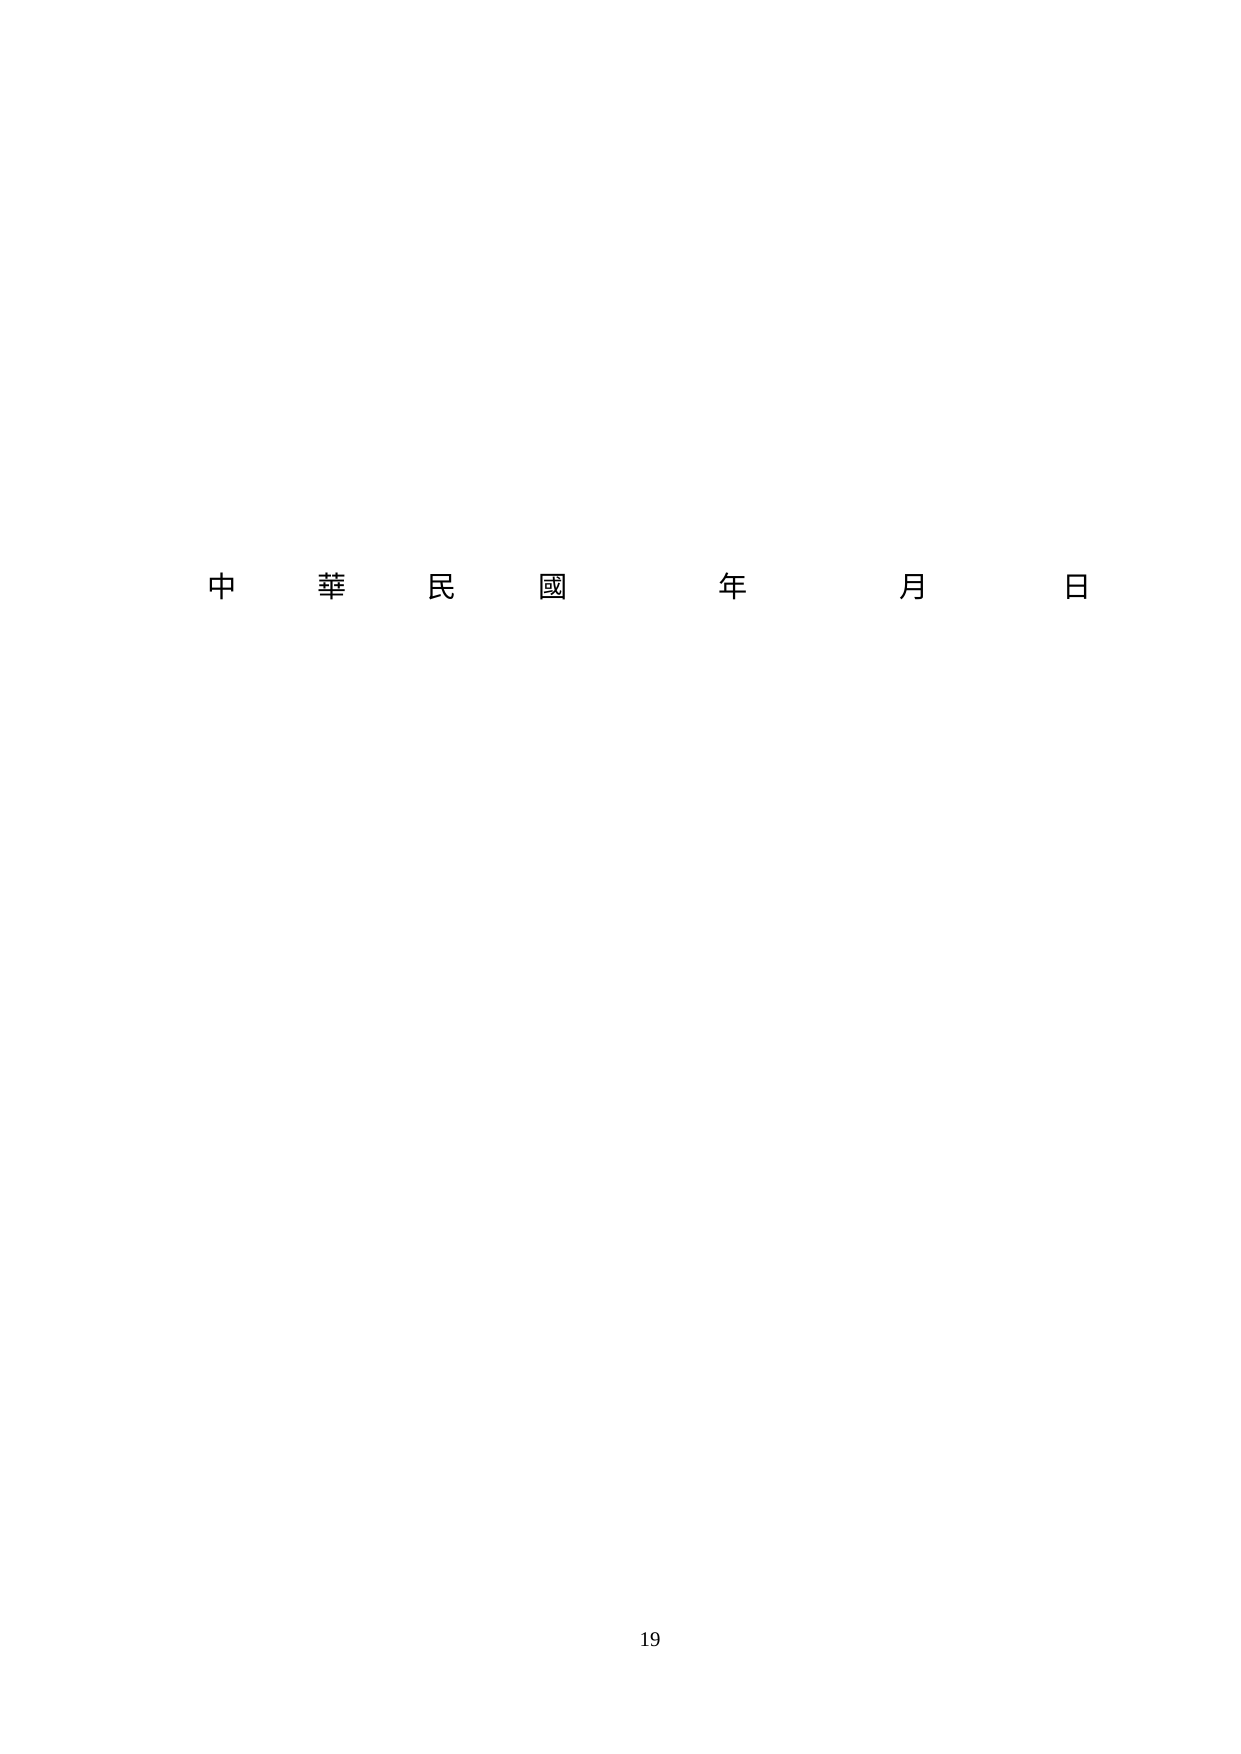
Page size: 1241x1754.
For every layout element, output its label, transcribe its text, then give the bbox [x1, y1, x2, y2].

text 中 華 民 國 年 月 日 [207, 551, 1093, 618]
